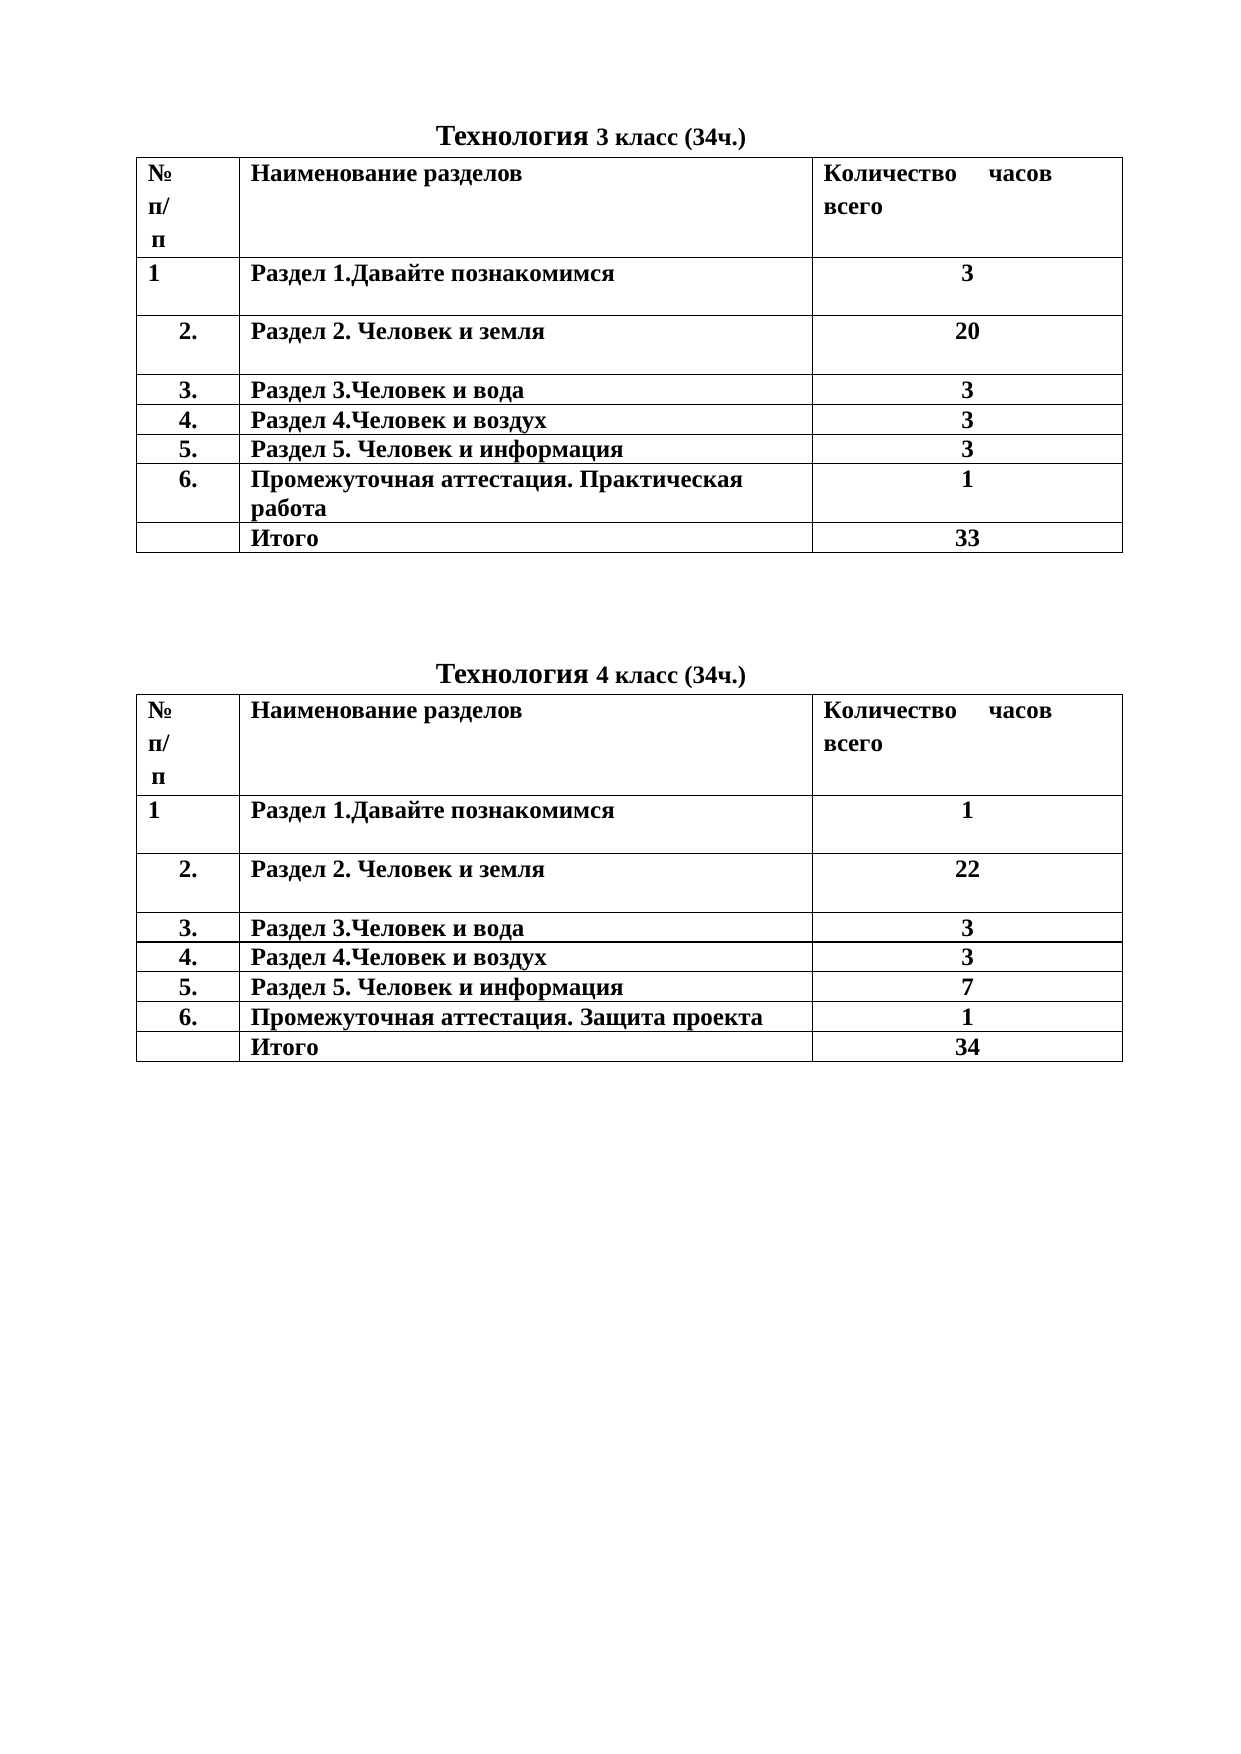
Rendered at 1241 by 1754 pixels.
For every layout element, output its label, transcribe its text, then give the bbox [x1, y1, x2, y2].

table_cell [137, 1032, 239, 1061]
table_cell 3. [137, 375, 239, 404]
table_cell 1 [137, 258, 239, 315]
table_header Количество часов всего [813, 158, 1122, 257]
table_cell 1 [137, 796, 239, 853]
table_cell 20 [813, 316, 1122, 374]
table_cell Раздел 2. Человек и земля [240, 316, 812, 374]
table_cell 1 [813, 464, 1122, 522]
table_cell 22 [813, 854, 1122, 912]
table_cell 2. [137, 316, 239, 374]
table_cell Раздел 5. Человек и информация [240, 972, 812, 1001]
table_cell 3 [813, 375, 1122, 404]
table_cell 3 [813, 258, 1122, 315]
table_cell 3. [137, 913, 239, 941]
text Технология 4 класс (34ч.) [148, 656, 1034, 689]
table_cell Раздел 3.Человек и вода [240, 375, 812, 404]
table_cell Промежуточная аттестация. Защита проекта [240, 1002, 812, 1031]
table_cell Итого [240, 1032, 812, 1061]
table_cell Раздел 3.Человек и вода [240, 913, 812, 941]
table_cell 7 [813, 972, 1122, 1001]
table_cell 4. [137, 405, 239, 433]
table_cell 5. [137, 972, 239, 1001]
table_cell [137, 523, 239, 552]
table_cell 34 [813, 1032, 1122, 1061]
table_cell 1 [813, 796, 1122, 853]
table_cell Итого [240, 523, 812, 552]
table_cell 2. [137, 854, 239, 912]
text Технология 3 класс (34ч.) [148, 118, 1034, 152]
table_cell 3 [813, 405, 1122, 433]
table_cell 3 [813, 435, 1122, 463]
table_cell 4. [137, 943, 239, 971]
table_header Количество часов всего [813, 695, 1122, 794]
table_cell 5. [137, 435, 239, 463]
table_cell 33 [813, 523, 1122, 552]
table_cell 1 [813, 1002, 1122, 1031]
table_cell 6. [137, 464, 239, 522]
table_header №п/п [137, 695, 239, 794]
table_cell Раздел 1.Давайте познакомимся [240, 796, 812, 853]
table_cell Раздел 2. Человек и земля [240, 854, 812, 912]
table_cell Промежуточная аттестация. Практическая работа [240, 464, 812, 522]
table_cell 3 [813, 943, 1122, 971]
table_header №п/п [137, 158, 239, 257]
table_cell Раздел 4.Человек и воздух [240, 943, 812, 971]
table_header Наименование разделов [240, 695, 812, 794]
table_cell 3 [813, 913, 1122, 941]
table_cell Раздел 1.Давайте познакомимся [240, 258, 812, 315]
table_cell Раздел 5. Человек и информация [240, 435, 812, 463]
table_cell 6. [137, 1002, 239, 1031]
table_header Наименование разделов [240, 158, 812, 257]
table_cell Раздел 4.Человек и воздух [240, 405, 812, 433]
